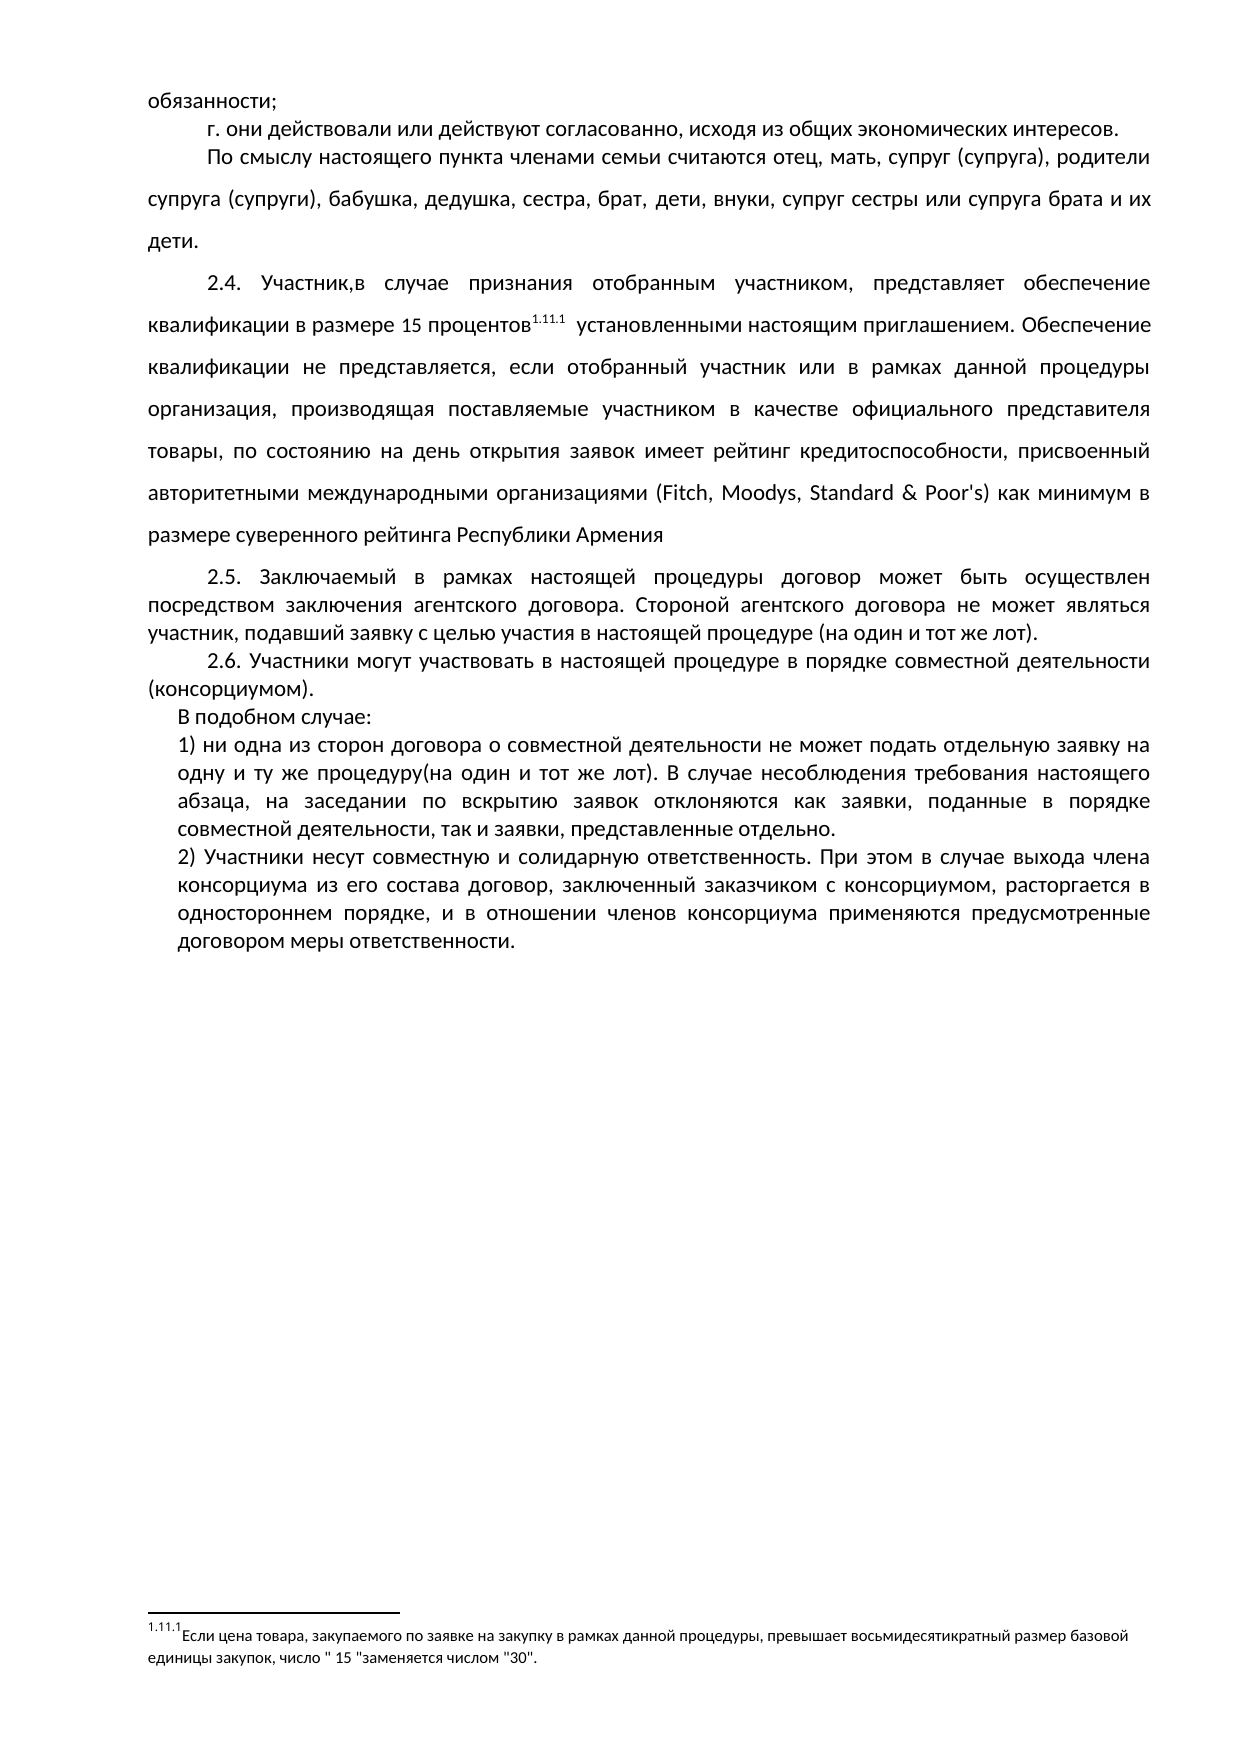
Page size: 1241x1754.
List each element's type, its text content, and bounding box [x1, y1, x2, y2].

text 2) Участники несут совместную и солидарную ответственность. При этом в случае выхода члена консорциума из его состава договор, заключенный заказчиком с консорциумом, расторгается в одностороннем порядке, и в отношении членов консорциума применяются предусмотренные договором меры ответственности. [177, 842, 1152, 954]
text По смыслу настоящего пункта членами семьи считаются отец, мать, супруг (супруга), родители супруга (супруги), бабушка, дедушка, сестра, брат, дети, внуки, супруг сестры или супруга брата и их дети. [148, 142, 1152, 254]
text 1) ни одна из сторон договора о совместной деятельности не может подать отдельную заявку на одну и ту же процедуру(на один и тот же лот). В случае несоблюдения требования настоящего абзаца, на заседании по вскрытию заявок отклоняются как заявки, поданные в порядке совместной деятельности, так и заявки, представленные отдельно. [177, 730, 1152, 842]
text г. они действовали или действуют согласованно, исходя из общих экономических интересов. [148, 114, 1152, 142]
text 2.5. Заключаемый в рамках настоящей процедуры договор может быть осуществлен посредством заключения агентского договора. Стороной агентского договора не может являться участник, подавший заявку с целью участия в настоящей процедуре (на один и тот же лот). [148, 562, 1152, 646]
text В подобном случае: [177, 702, 1152, 730]
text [148, 86, 1152, 114]
text 2.4. Участник,в случае признания отобранным участником, представляет обеспечение квалификации в размере 15 процентов1.1 установленными настоящим приглашением. Обеспечение квалификации не представляется, если отобранный участник или в рамках данной процедуры организация, производящая поставляемые участником в качестве официального представителя товары, по состоянию на день открытия заявок имеет рейтинг кредитоспособности, присвоенный авторитетными международными организациями (Fitch, Moodys, Standard & Poor's) как минимум в размере суверенного рейтинга Республики Армения [148, 268, 1152, 548]
text 2.6. Участники могут участвовать в настоящей процедуре в порядке совместной деятельности (консорциумом). [148, 646, 1152, 702]
